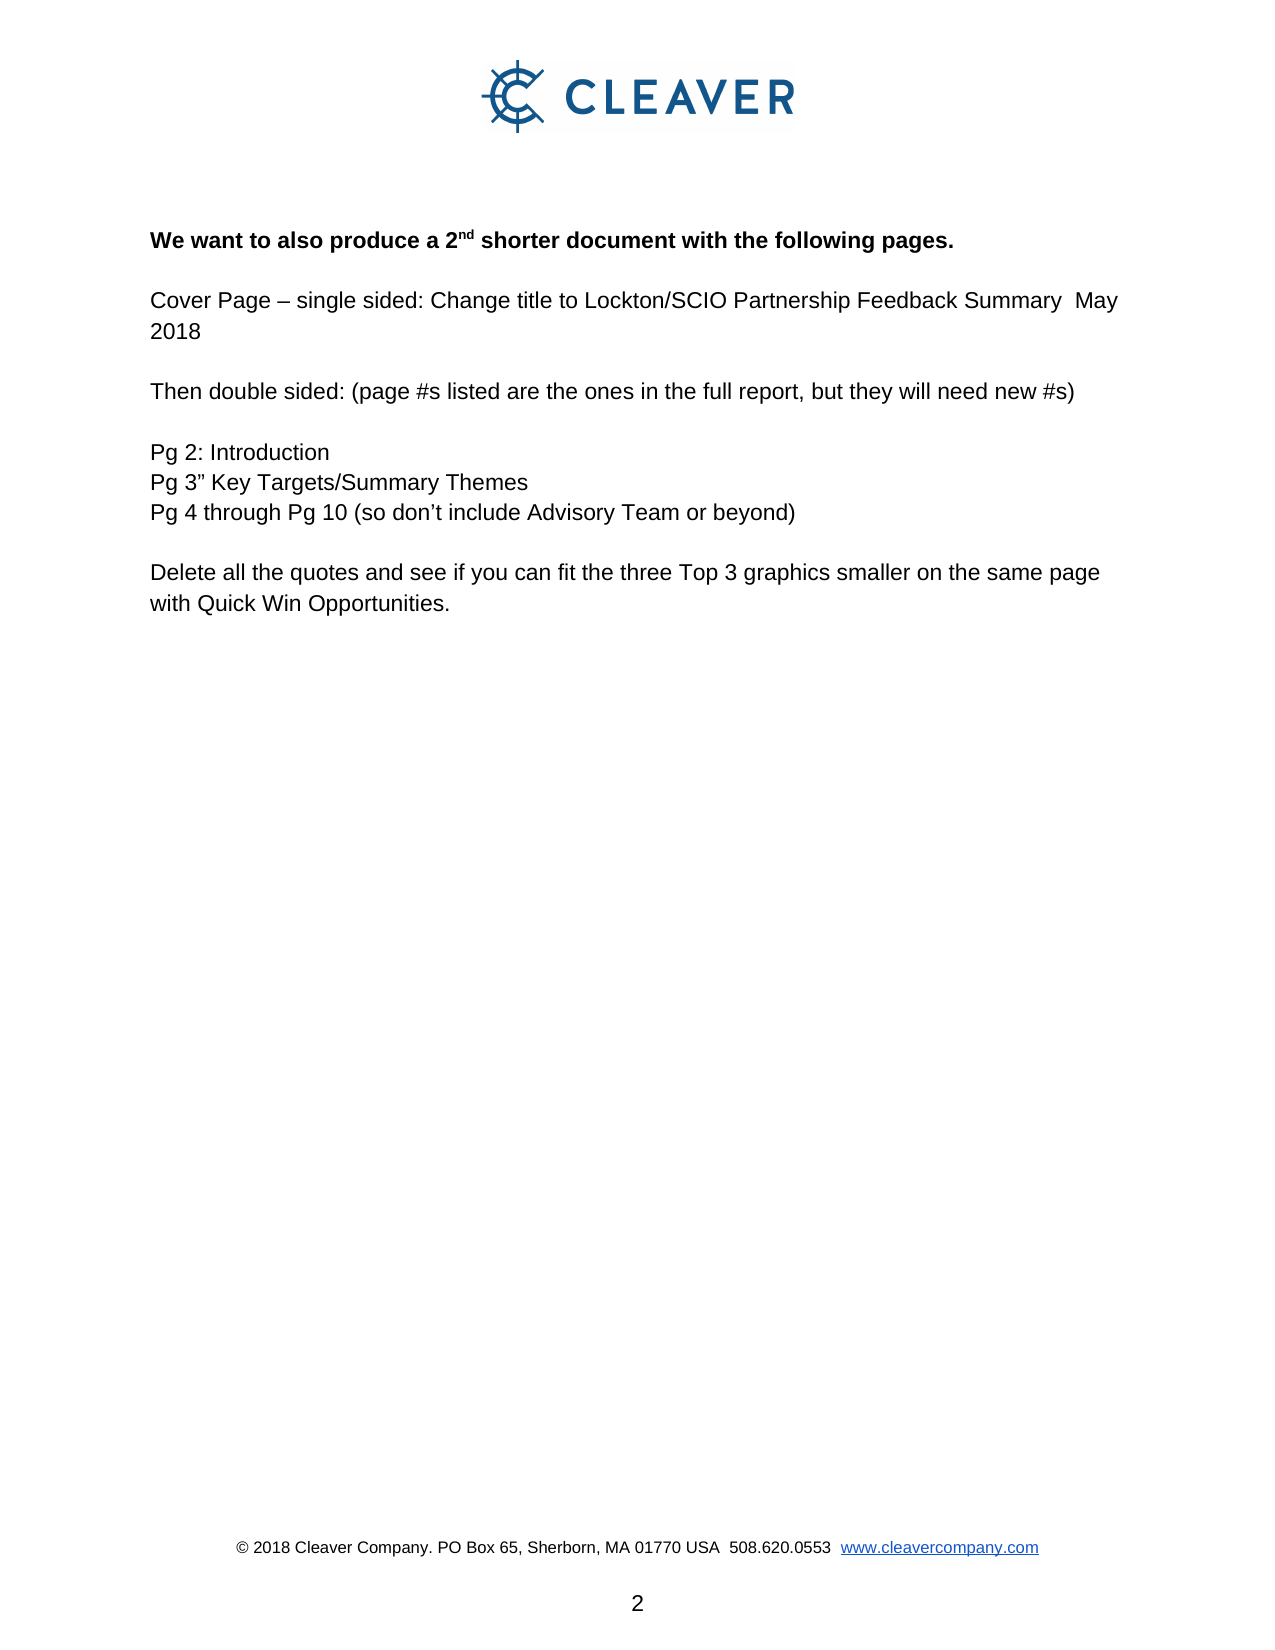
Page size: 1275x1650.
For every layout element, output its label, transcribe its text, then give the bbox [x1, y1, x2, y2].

text Delete all the quotes and see if you can fit the three Top 3 graphics smaller on the same page with Quick Win Opportunities. [150, 559, 1125, 616]
text Pg 2: Introduction [150, 438, 1125, 465]
text Pg 3” Key Targets/Summary Themes [150, 469, 1125, 495]
text Then double sided: (page #s listed are the ones in the full report, but they will need new #s) [150, 378, 1125, 404]
text Cover Page – single sided: Change title to Lockton/SCIO Partnership Feedback Summary May 2018 [150, 287, 1125, 344]
picture [481, 60, 794, 133]
text Pg 4 through Pg 10 (so don’t include Advisory Team or beyond) [150, 499, 1125, 525]
text We want to also produce a 2nd shorter document with the following pages. [150, 227, 1125, 253]
